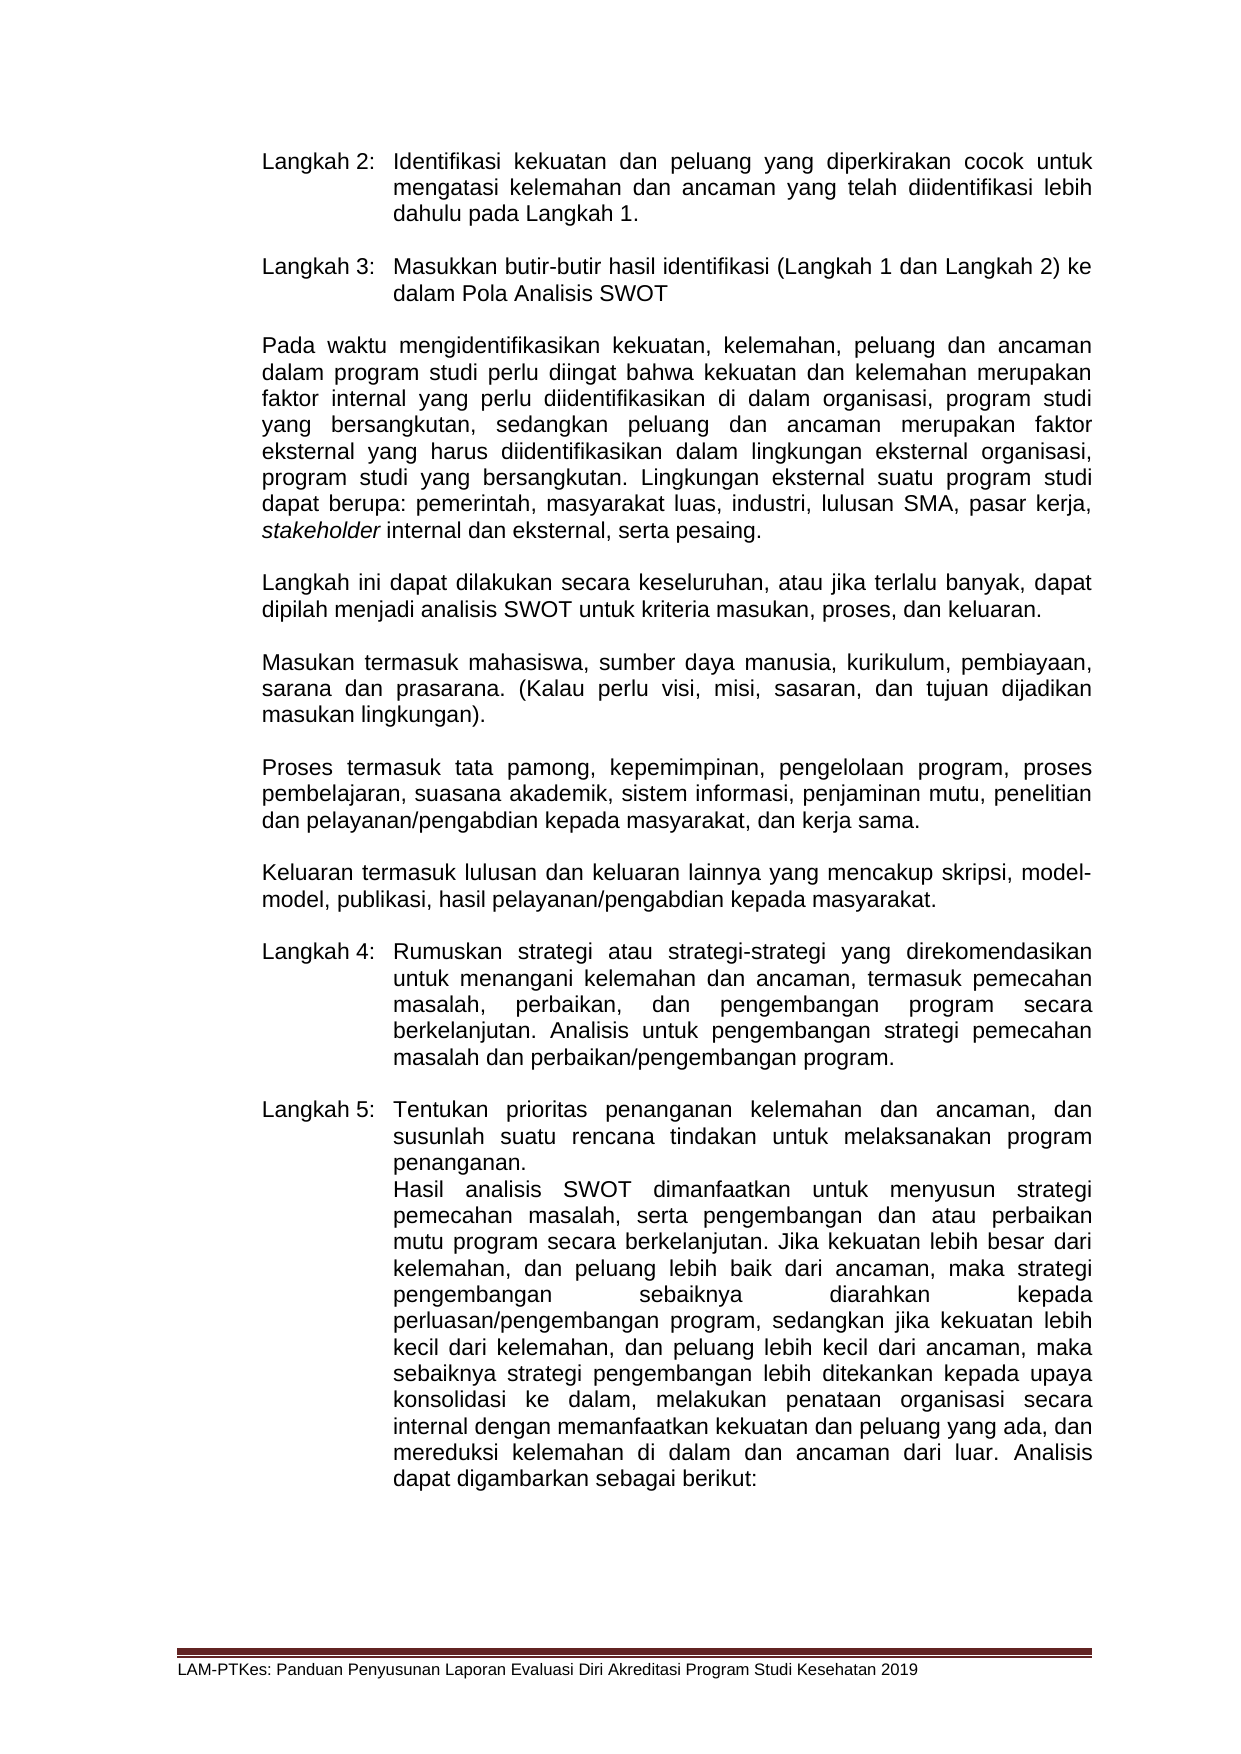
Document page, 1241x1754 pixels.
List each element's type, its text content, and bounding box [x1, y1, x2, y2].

text Langkah 2: Identifikasi kekuatan dan peluang yang diperkirakan cocok untuk mengatasi kelemahan dan ancaman yang telah diidentifikasi lebih dahulu pada Langkah 1. [262, 148, 1092, 227]
text Langkah 3: Masukkan butir-butir hasil identifikasi (Langkah 1 dan Langkah 2) ke dalam Pola Analisis SWOT [262, 253, 1092, 306]
text Langkah 4: Rumuskan strategi atau strategi-strategi yang direkomendasikan untuk menangani kelemahan dan ancaman, termasuk pemecahan masalah, perbaikan, dan pengembangan program secara berkelanjutan. Analisis untuk pengembangan strategi pemecahan masalah dan perbaikan/pengembangan program. [262, 938, 1092, 1070]
text Hasil analisis SWOT dimanfaatkan untuk menyusun strategi pemecahan masalah, serta pengembangan dan atau perbaikan mutu program secara berkelanjutan. Jika kekuatan lebih besar dari kelemahan, dan peluang lebih baik dari ancaman, maka strategi pengembangan sebaiknya diarahkan kepada perluasan/pengembangan program, sedangkan jika kekuatan lebih kecil dari kelemahan, dan peluang lebih kecil dari ancaman, maka sebaiknya strategi pengembangan lebih ditekankan kepada upaya konsolidasi ke dalam, melakukan penataan organisasi secara internal dengan memanfaatkan kekuatan dan peluang yang ada, dan mereduksi kelemahan di dalam dan ancaman dari luar. Analisis dapat digambarkan sebagai berikut: [393, 1176, 1092, 1492]
text Langkah 5: Tentukan prioritas penanganan kelemahan dan ancaman, dan susunlah suatu rencana tindakan untuk melaksanakan program penanganan. [262, 1096, 1092, 1176]
text Keluaran termasuk lulusan dan keluaran lainnya yang mencakup skripsi, model-model, publikasi, hasil pelayanan/pengabdian kepada masyarakat. [262, 859, 1092, 912]
text Proses termasuk tata pamong, kepemimpinan, pengelolaan program, proses pembelajaran, suasana akademik, sistem informasi, penjaminan mutu, penelitian dan pelayanan/pengabdian kepada masyarakat, dan kerja sama. [262, 754, 1092, 833]
text Langkah ini dapat dilakukan secara keseluruhan, atau jika terlalu banyak, dapat dipilah menjadi analisis SWOT untuk kriteria masukan, proses, dan keluaran. [262, 569, 1092, 622]
text Pada waktu mengidentifikasikan kekuatan, kelemahan, peluang dan ancaman dalam program studi perlu diingat bahwa kekuatan dan kelemahan merupakan faktor internal yang perlu diidentifikasikan di dalam organisasi, program studi yang bersangkutan, sedangkan peluang dan ancaman merupakan faktor eksternal yang harus diidentifikasikan dalam lingkungan eksternal organisasi, program studi yang bersangkutan. Lingkungan eksternal suatu program studi dapat berupa: pemerintah, masyarakat luas, industri, lulusan SMA, pasar kerja, stakeholder internal dan eksternal, serta pesaing. [262, 332, 1092, 543]
text Masukan termasuk mahasiswa, sumber daya manusia, kurikulum, pembiayaan, sarana dan prasarana. (Kalau perlu visi, misi, sasaran, dan tujuan dijadikan masukan lingkungan). [262, 648, 1092, 727]
